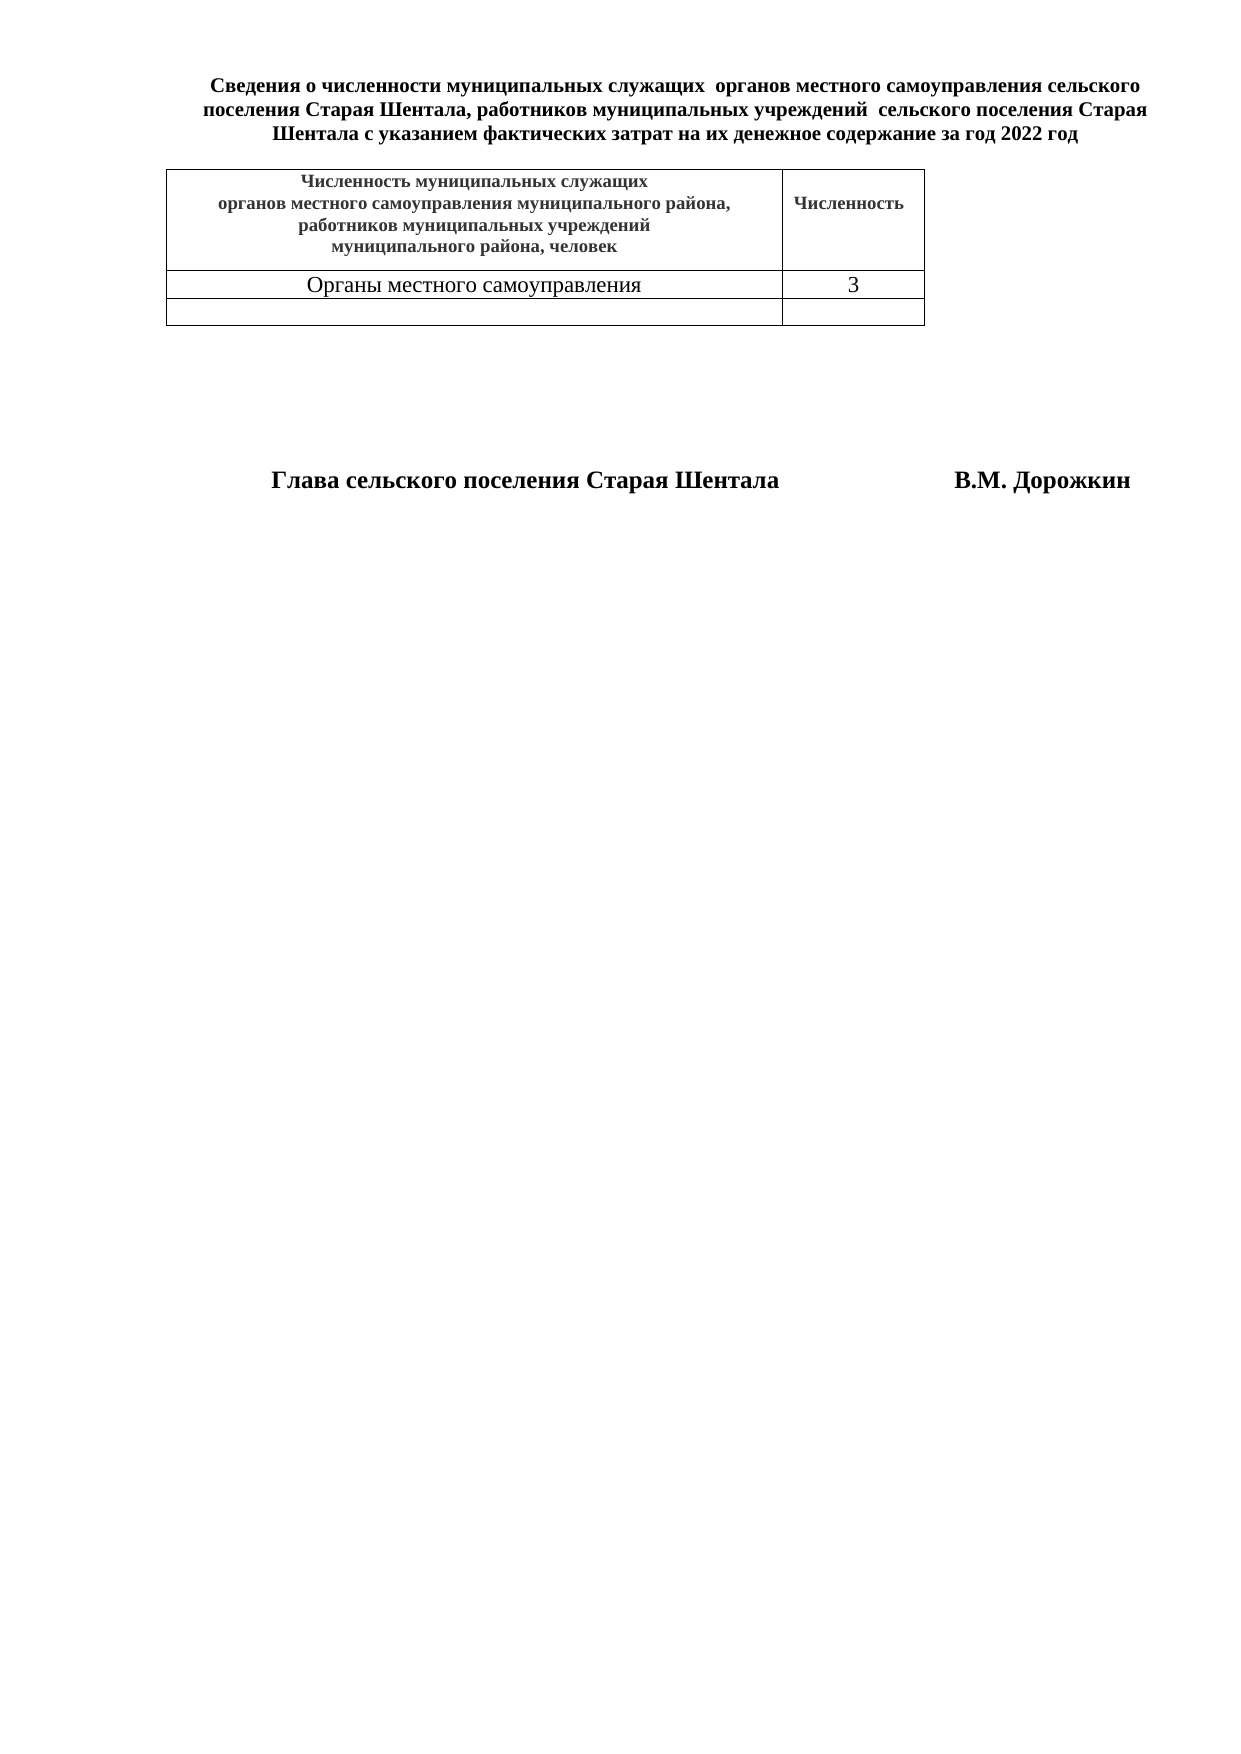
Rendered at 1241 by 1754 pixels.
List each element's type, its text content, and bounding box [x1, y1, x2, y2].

table_cell 3 [783, 271, 924, 298]
table_header Численность муниципальных служащих органов местного самоуправления муниципального района, работников муниципальных учреждений муниципального района, человек [167, 170, 782, 270]
table_cell Органы местного самоуправления [167, 271, 782, 298]
text Глава сельского поселения Старая Шентала В.М. Дорожкин [177, 465, 1152, 494]
table_header Численность [783, 170, 924, 270]
table_cell [167, 299, 782, 325]
text Сведения о численности муниципальных служащих органов местного самоуправления сельского поселения Старая Шентала, работников муниципальных учреждений сельского поселения Старая Шентала с указанием фактических затрат на их денежное содержание за год 2022 год [177, 73, 1173, 145]
table_cell [783, 299, 924, 325]
